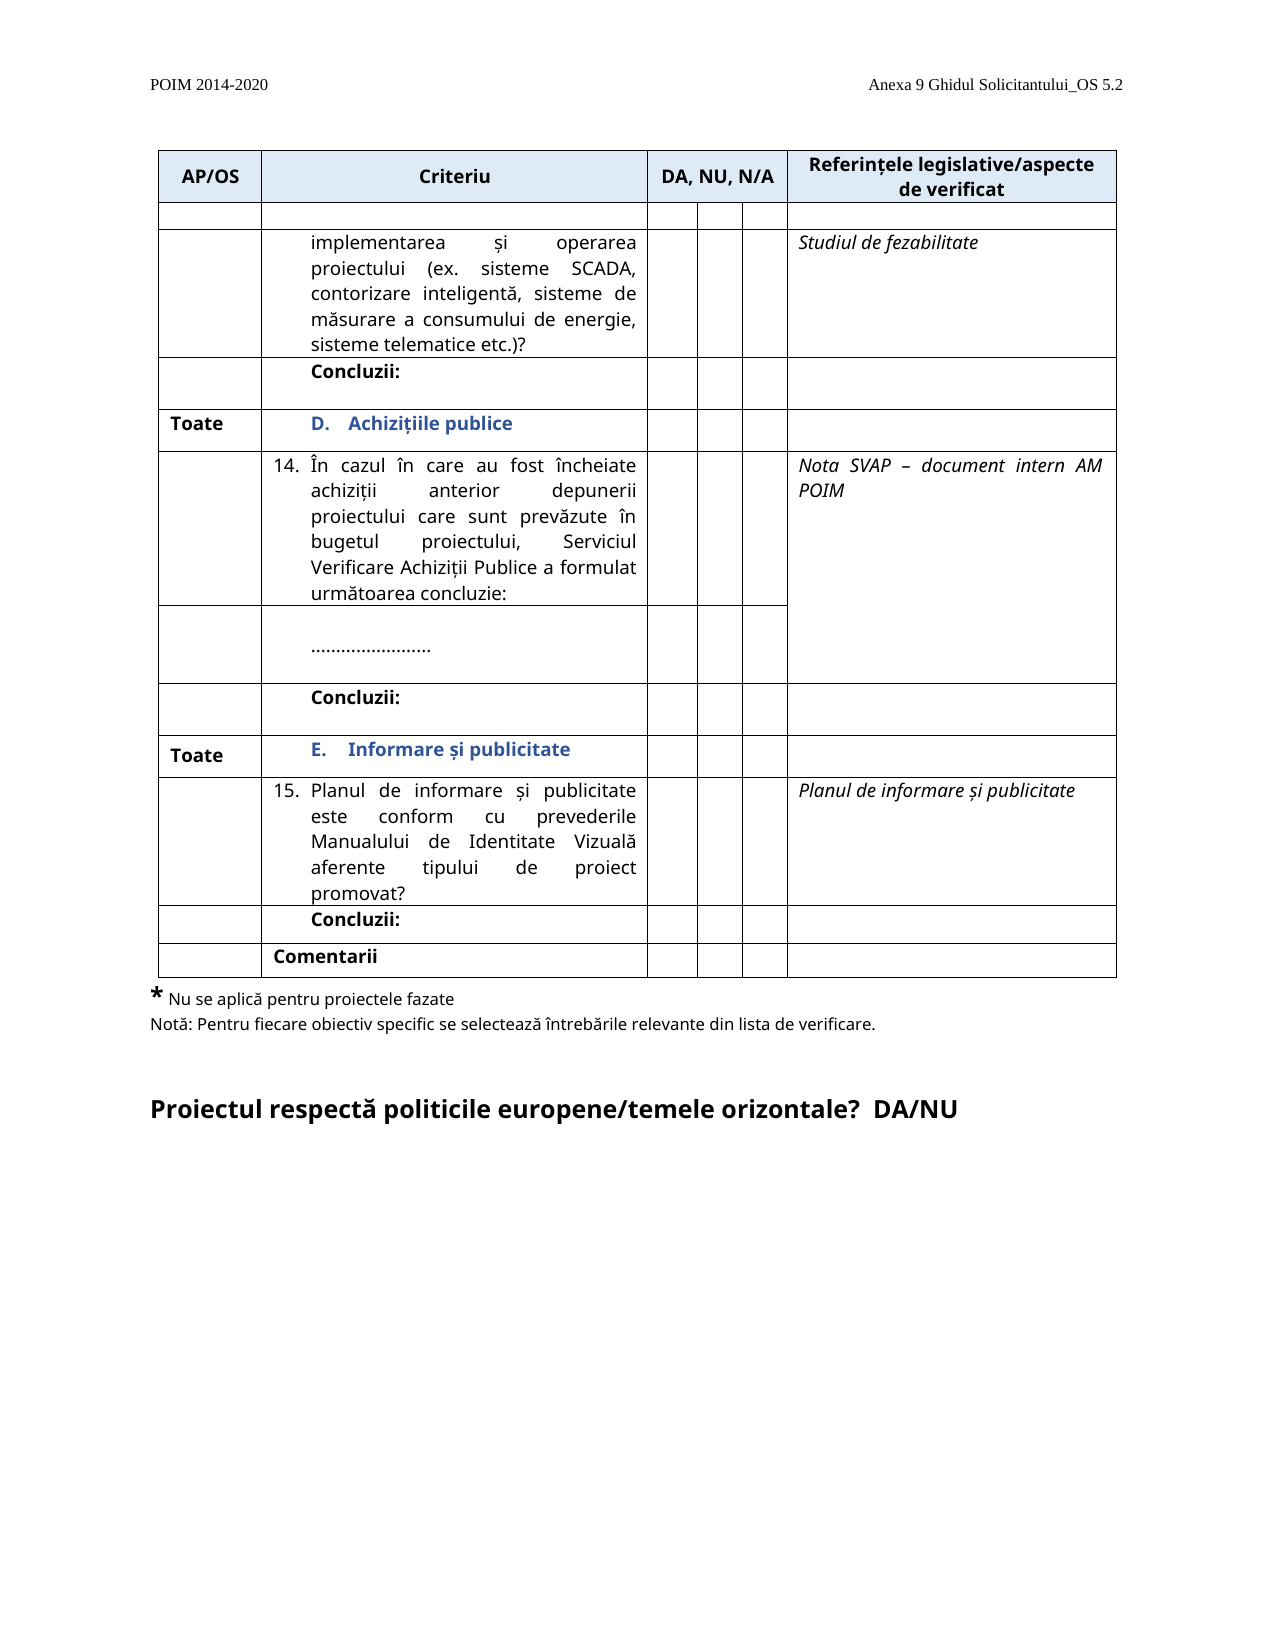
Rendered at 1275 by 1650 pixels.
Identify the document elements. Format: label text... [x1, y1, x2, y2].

table_cell [159, 452, 261, 605]
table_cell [788, 230, 1116, 357]
table_cell [262, 203, 647, 229]
table_cell [743, 606, 787, 683]
table_cell [159, 684, 261, 735]
table_cell [698, 230, 742, 357]
table_cell În cazul în care au fost încheiate achiziții anterior depunerii proiectului care sunt prevăzute în bugetul proiectului, Serviciul Verificare Achiziții Publice a formulat următoarea concluzie: [262, 452, 647, 605]
table_cell [698, 203, 742, 229]
table_cell [648, 684, 697, 735]
text * Nu se aplică pentru proiectele fazate [150, 978, 1125, 1012]
table_cell [743, 684, 787, 735]
table_cell [698, 684, 742, 735]
table_cell Comentarii [262, 944, 647, 977]
table_cell [648, 778, 697, 905]
table_cell Concluzii: [262, 906, 647, 942]
table_cell [698, 410, 742, 451]
table_cell [648, 944, 697, 977]
table_cell [743, 736, 787, 777]
table_cell Planul de informare și publicitate este conform cu prevederile Manualului de Identitate Vizuală aferente tipului de proiect promovat? [262, 778, 647, 905]
table_cell ........................ [262, 606, 647, 683]
table_cell [788, 906, 1116, 942]
table_cell [743, 410, 787, 451]
table_cell [743, 203, 787, 229]
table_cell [262, 230, 647, 357]
table_cell [159, 606, 261, 683]
table_cell [159, 944, 261, 977]
table_cell Nota SVAP – document intern AM POIM [788, 452, 1116, 683]
table_cell [788, 944, 1116, 977]
table_header DA, NU, N/A [648, 151, 787, 202]
table_cell [698, 606, 742, 683]
table_header Referințele legislative/aspecte de verificat [788, 151, 1116, 202]
table_cell Informare și publicitate [262, 736, 647, 777]
table_cell [698, 906, 742, 942]
table_cell [648, 410, 697, 451]
table_cell Achizițiile publice [262, 410, 647, 451]
table_cell [743, 906, 787, 942]
table_cell [788, 358, 1116, 409]
table_cell Concluzii: [262, 684, 647, 735]
table_cell [743, 452, 787, 605]
table_cell [698, 452, 742, 605]
table_cell [648, 606, 697, 683]
table_cell [743, 358, 787, 409]
table_header Criteriu [262, 151, 647, 202]
table_cell Concluzii: [262, 358, 647, 409]
table_cell [159, 358, 261, 409]
table_cell [788, 410, 1116, 451]
table_cell Toate [159, 736, 261, 777]
table_cell [698, 778, 742, 905]
table_cell Planul de informare și publicitate [788, 778, 1116, 905]
table_cell [159, 906, 261, 942]
table_cell [743, 778, 787, 905]
text Notă: Pentru fiecare obiectiv specific se selectează întrebările relevante din lista de verificare. [150, 1012, 1125, 1035]
table_cell [159, 203, 261, 229]
table_cell [648, 906, 697, 942]
table_cell [648, 203, 697, 229]
table_cell [698, 736, 742, 777]
table_cell [788, 736, 1116, 777]
table_cell [788, 203, 1116, 229]
table_header AP/OS [159, 151, 261, 202]
table_cell [159, 230, 261, 357]
table_cell [648, 736, 697, 777]
table_cell [159, 778, 261, 905]
table_cell [788, 684, 1116, 735]
table_cell [648, 452, 697, 605]
table_cell [698, 358, 742, 409]
table_cell [648, 230, 697, 357]
table_cell [743, 230, 787, 357]
table_cell [698, 944, 742, 977]
table_cell [743, 944, 787, 977]
table_cell [648, 358, 697, 409]
text Proiectul respectă politicile europene/temele orizontale? DA/NU [150, 1092, 1125, 1126]
table_cell Toate [159, 410, 261, 451]
